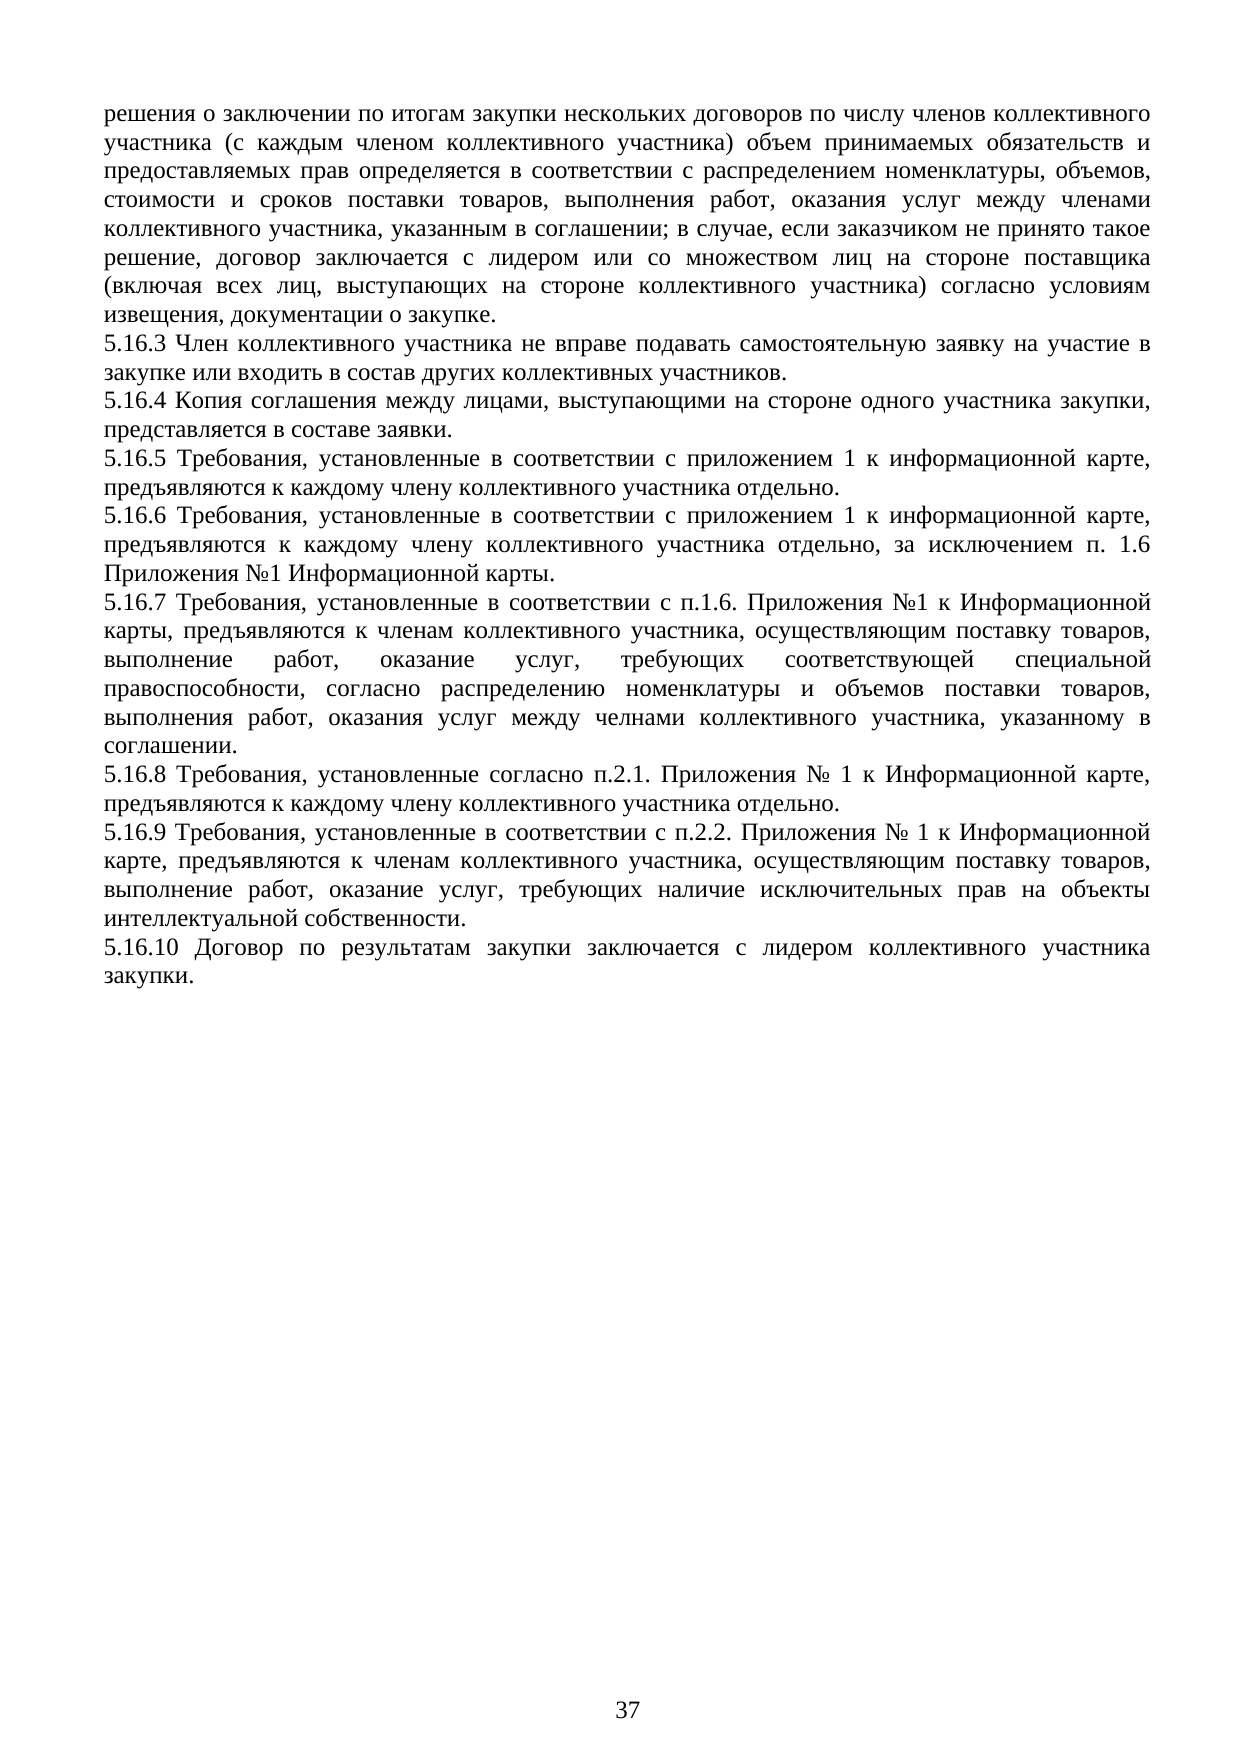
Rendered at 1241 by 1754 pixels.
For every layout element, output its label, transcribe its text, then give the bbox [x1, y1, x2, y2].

text 5.16.6 Требования, установленные в соответствии с приложением 1 к информационной карте, предъявляются к каждому члену коллективного участника отдельно, за исключением п. 1.6 Приложения №1 Информационной карты. [103, 500, 1152, 587]
text 5.16.7 Требования, установленные в соответствии с п.1.6. Приложения №1 к Информационной карты, предъявляются к членам коллективного участника, осуществляющим поставку товаров, выполнение работ, оказание услуг, требующих соответствующей специальной правоспособности, согласно распределению номенклатуры и объемов поставки товаров, выполнения работ, оказания услуг между челнами коллективного участника, указанному в соглашении. [103, 587, 1152, 759]
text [103, 98, 1152, 328]
text 5.16.3 Член коллективного участника не вправе подавать самостоятельную заявку на участие в закупке или входить в состав других коллективных участников. [103, 328, 1152, 385]
text 5.16.4 Копия соглашения между лицами, выступающими на стороне одного участника закупки, представляется в составе заявки. [103, 385, 1152, 443]
text 5.16.8 Требования, установленные согласно п.2.1. Приложения № 1 к Информационной карте, предъявляются к каждому члену коллективного участника отдельно. [103, 759, 1152, 817]
text 5.16.10 Договор по результатам закупки заключается с лидером коллективного участника закупки. [103, 932, 1152, 989]
text 5.16.9 Требования, установленные в соответствии с п.2.2. Приложения № 1 к Информационной карте, предъявляются к членам коллективного участника, осуществляющим поставку товаров, выполнение работ, оказание услуг, требующих наличие исключительных прав на объекты интеллектуальной собственности. [103, 817, 1152, 932]
text 5.16.5 Требования, установленные в соответствии с приложением 1 к информационной карте, предъявляются к каждому члену коллективного участника отдельно. [103, 443, 1152, 500]
